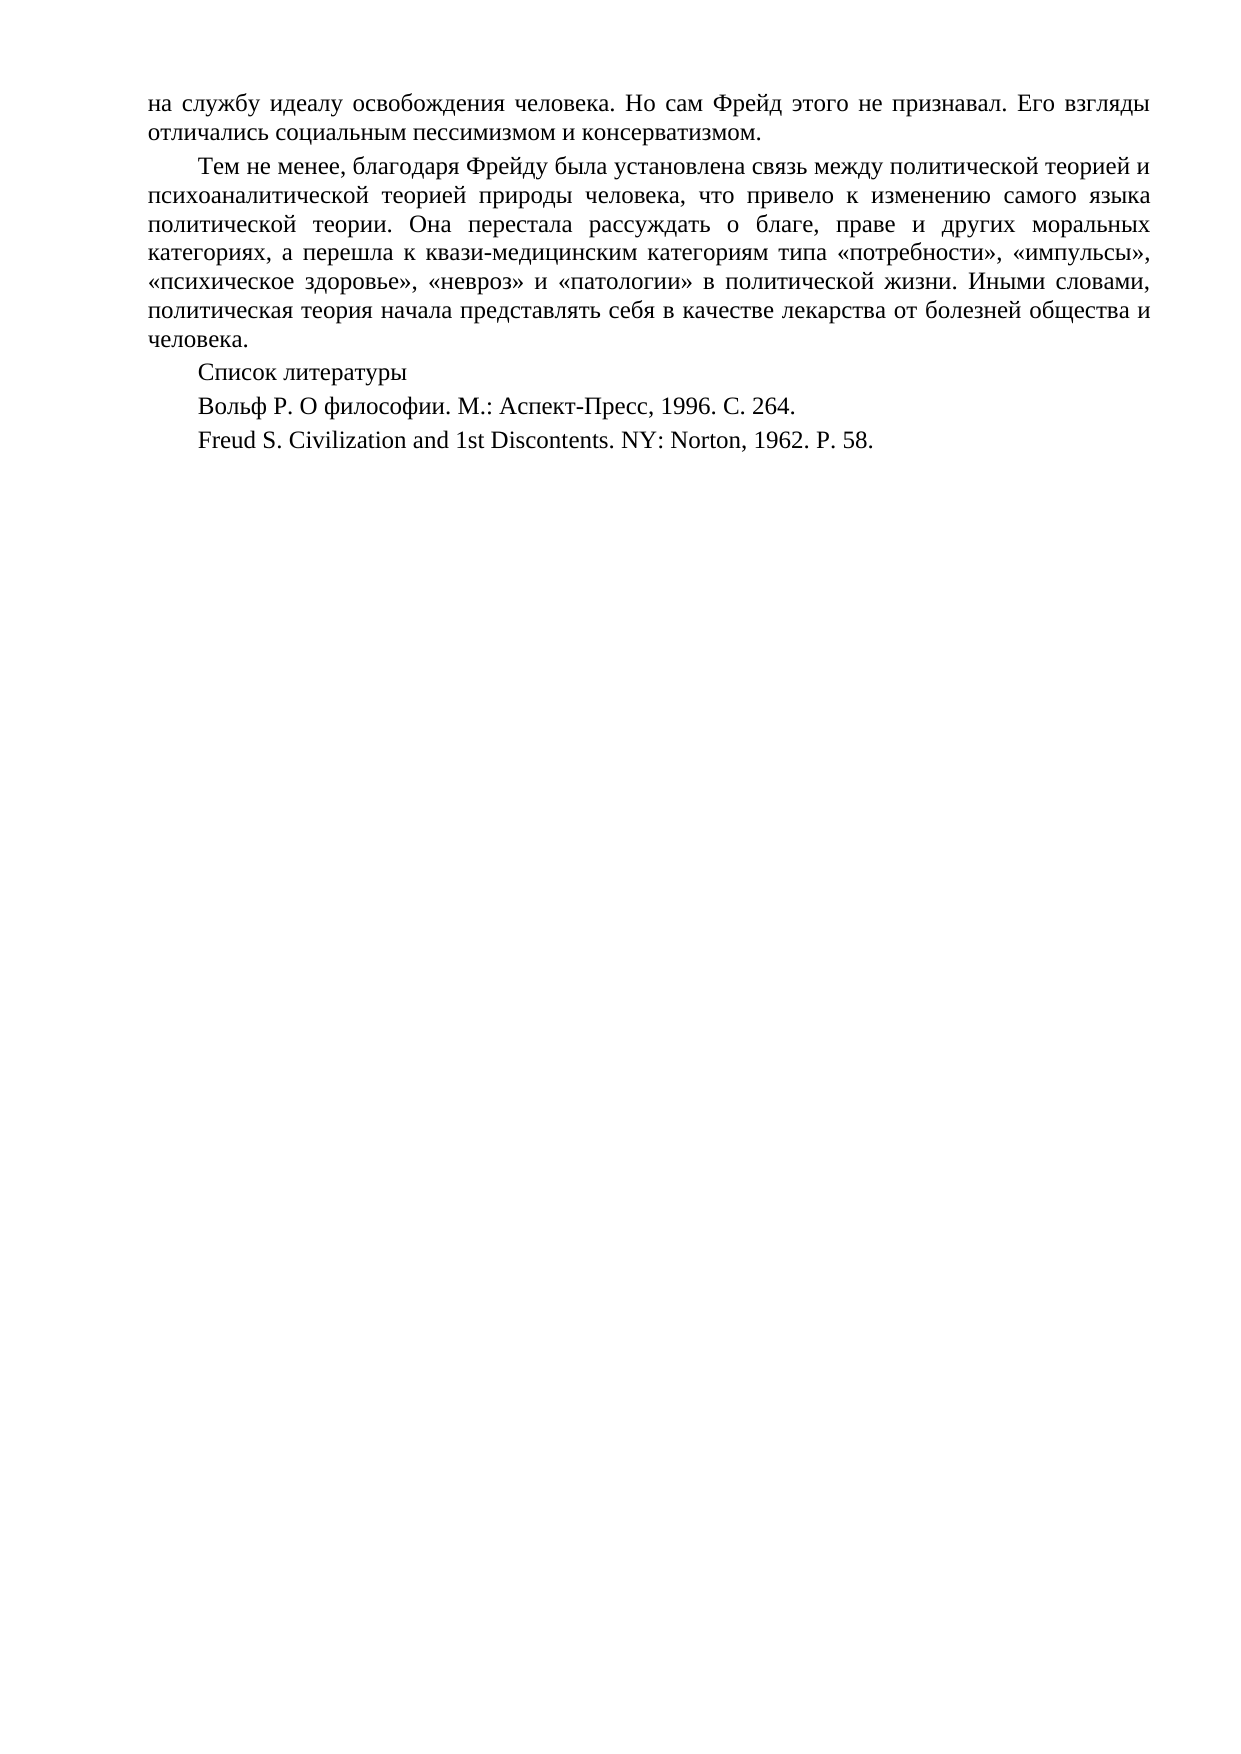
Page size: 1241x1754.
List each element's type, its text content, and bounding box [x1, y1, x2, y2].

text Вольф Р. О философии. М.: Аспект-Пресс, 1996. С. 264. [148, 391, 1152, 420]
text Список литературы [148, 357, 1152, 386]
text Freud S. Civilization and 1st Discontents. NY: Norton, 1962. P. 58. [148, 425, 1152, 454]
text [148, 88, 1152, 146]
text Тем не менее, благодаря Фрейду была установлена связь между политической теорией и психоаналитической теорией природы человека, что привело к изменению самого языка политической теории. Она перестала рассуждать о благе, праве и других моральных категориях, а перешла к квази-медицинским категориям типа «потребности», «импульсы», «психическое здоровье», «невроз» и «патологии» в политической жизни. Иными словами, политическая теория начала представлять себя в качестве лекарства от болезней общества и человека. [148, 151, 1152, 352]
